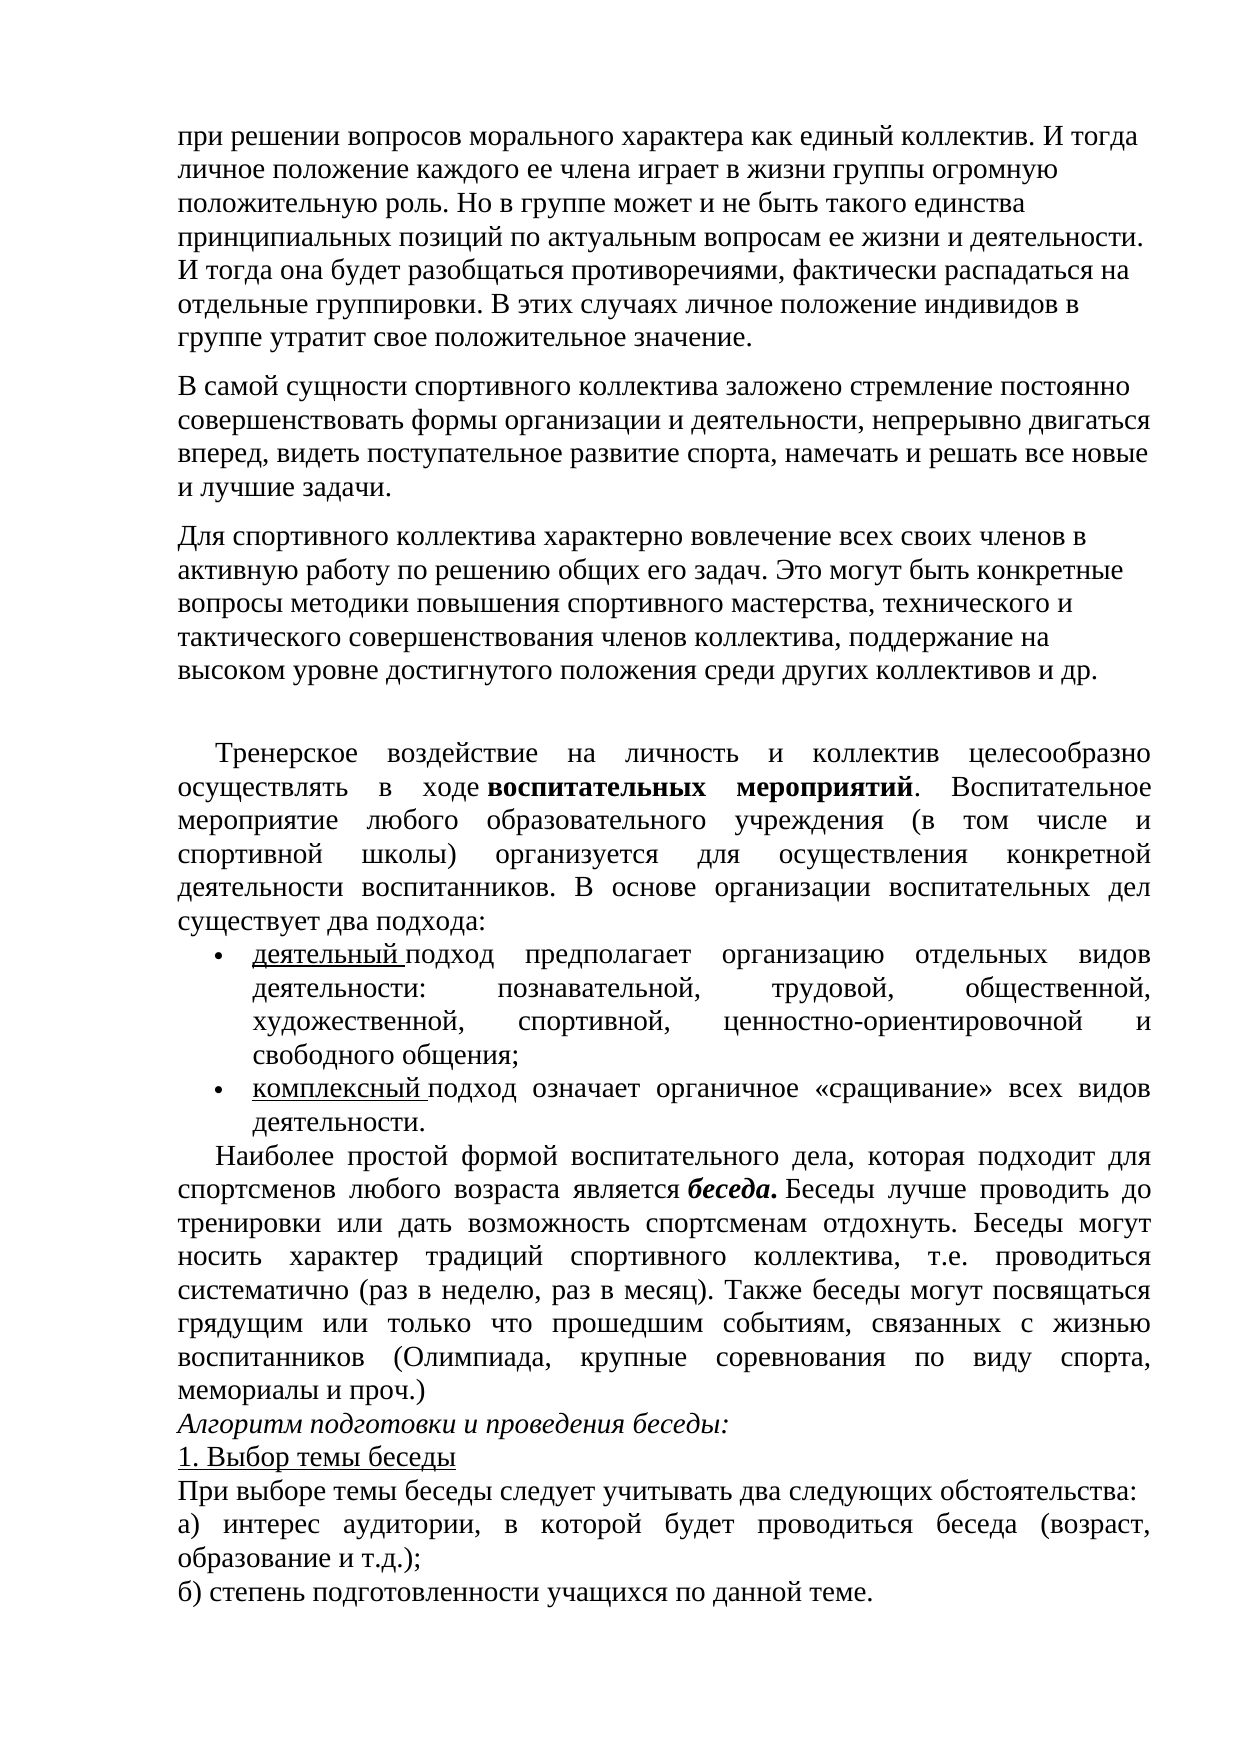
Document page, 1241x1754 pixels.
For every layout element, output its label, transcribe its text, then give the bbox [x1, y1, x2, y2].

text а) интерес аудитории, в которой будет проводиться беседа (возраст, образование и т.д.); [177, 1507, 1152, 1574]
list деятельный подход предполагает организацию отдельных видов деятельности: познавательной, трудовой, общественной, художественной, спортивной, ценностно-ориентировочной и свободного общения; [215, 936, 1152, 1071]
list комплексный подход означает органичное «сращивание» всех видов деятельности. [215, 1071, 1152, 1138]
text Алгоритм подготовки и проведения беседы: [177, 1406, 1152, 1439]
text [177, 118, 1152, 353]
text Наиболее простой формой воспитательного дела, которая подходит для спортсменов любого возраста является беседа. Беседы лучше проводить до тренировки или дать возможность спортсменам отдохнуть. Беседы могут носить характер традиций спортивного коллектива, т.е. проводиться систематично (раз в неделю, раз в месяц). Также беседы могут посвящаться грядущим или только что прошедшим событиям, связанных с жизнью воспитанников (Олимпиада, крупные соревнования по виду спорта, мемориалы и проч.) [177, 1138, 1152, 1406]
text При выборе темы беседы следует учитывать два следующих обстоятельства: [177, 1473, 1152, 1507]
text В самой сущности спортивного коллектива заложено стремление постоянно совершенствовать формы организации и деятельности, непрерывно двигаться вперед, видеть поступательное развитие спорта, намечать и решать все новые и лучшие задачи. [177, 368, 1152, 503]
text б) степень подготовленности учащихся по данной теме. [177, 1574, 1152, 1607]
text 1. Выбор темы беседы [177, 1439, 1152, 1473]
text Тренерское воздействие на личность и коллектив целесообразно осуществлять в ходе воспитательных мероприятий. Воспитательное мероприятие любого образовательного учреждения (в том числе и спортивной школы) организуется для осуществления конкретной деятельности воспитанников. В основе организации воспитательных дел существует два подхода: [177, 735, 1152, 936]
text Для спортивного коллектива характерно вовлечение всех своих членов в активную работу по решению общих его задач. Это могут быть конкретные вопросы методики повышения спортивного мастерства, технического и тактического совершенствования членов коллектива, поддержание на высоком уровне достигнутого положения среди других коллективов и др. [177, 518, 1152, 686]
